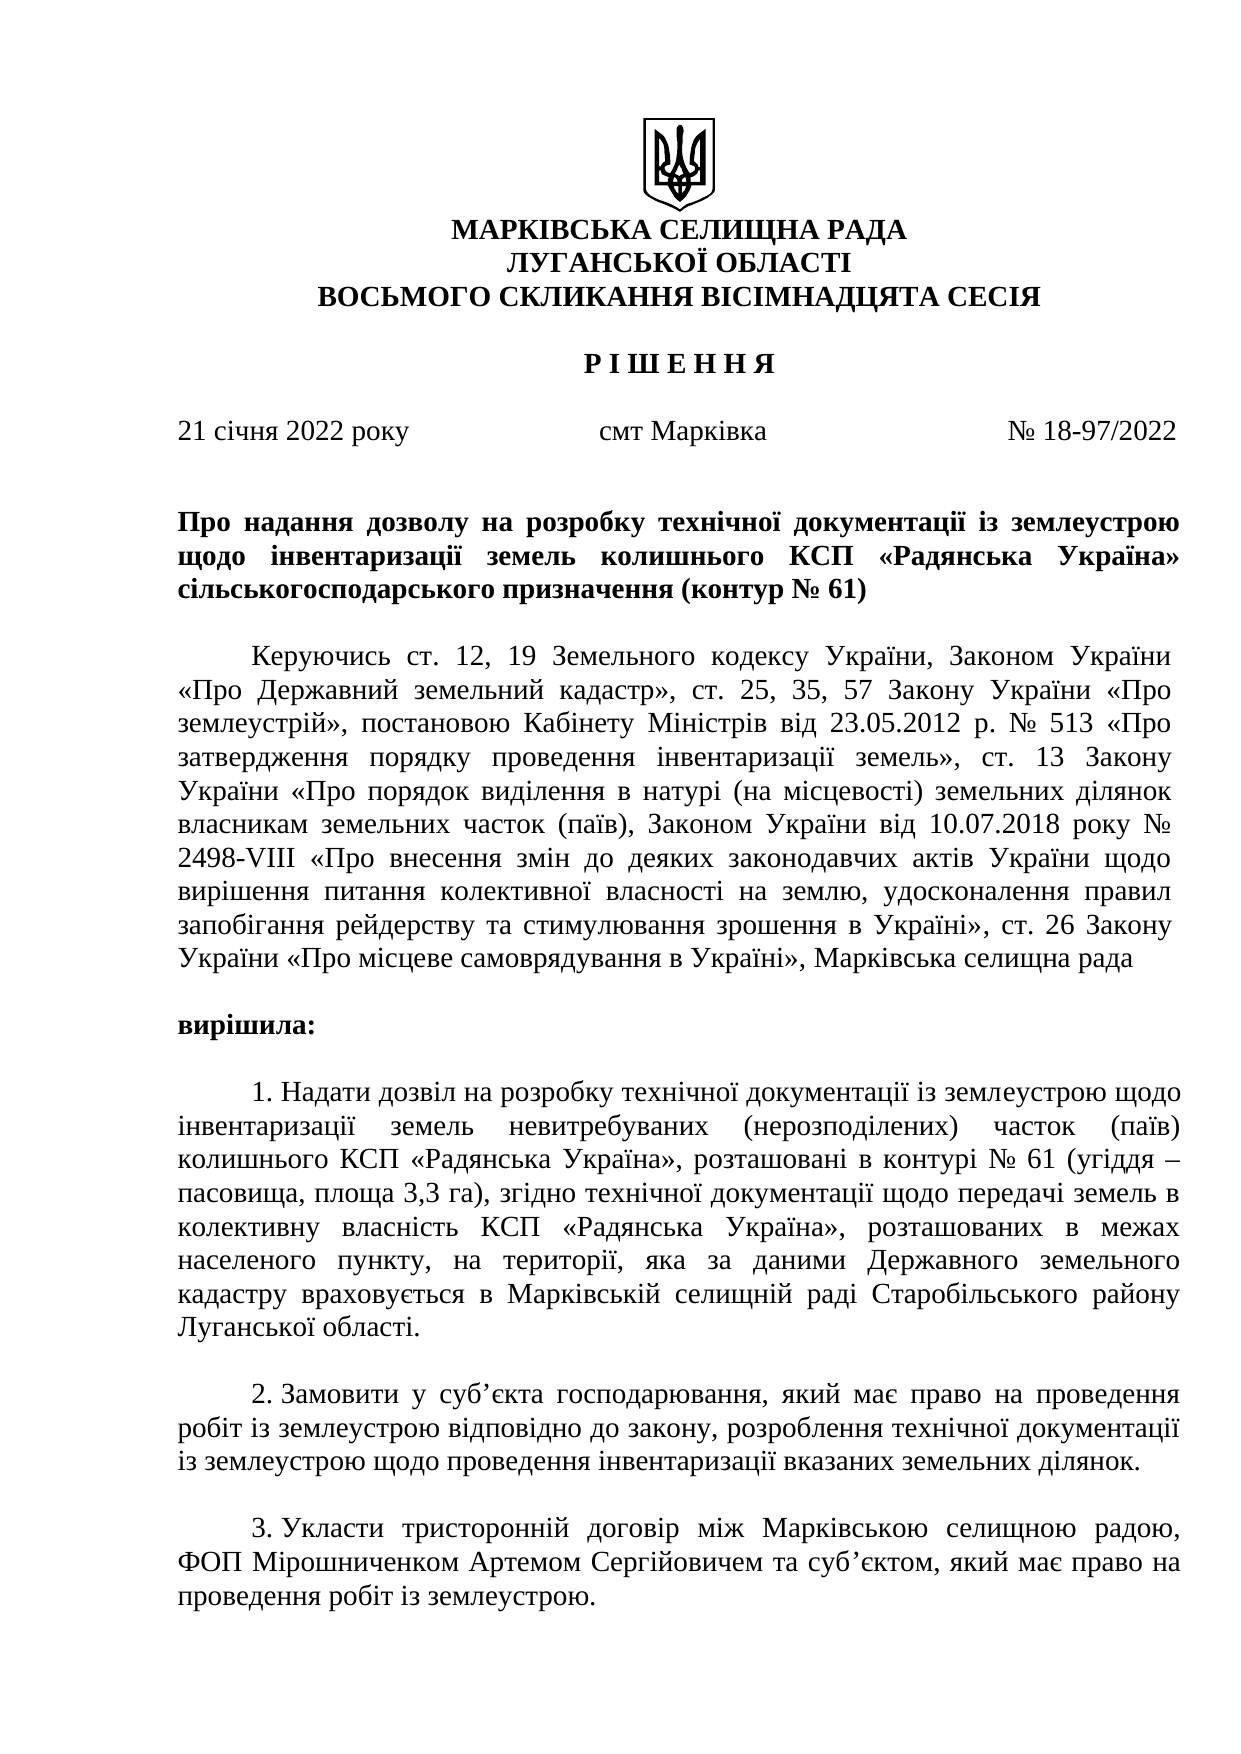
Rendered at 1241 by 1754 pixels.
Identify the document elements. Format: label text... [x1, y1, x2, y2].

text вирішила: [177, 1007, 1172, 1041]
list Надати дозвіл на розробку технічної документації із землеустрою щодо інвентаризації земель невитребуваних (нерозподілених) часток (паїв) колишнього КСП «Радянська Україна», розташовані в контурі № 61 (угіддя – пасовища, площа 3,3 га), згідно технічної документації щодо передачі земель в колективну власність КСП «Радянська Україна», розташованих в межах населеного пункту, на території, яка за даними Державного земельного кадастру враховується в Марківській селищній раді Старобільського району Луганської області. [177, 1074, 1181, 1343]
list Замовити у суб’єкта господарювання, який має право на проведення робіт із землеустрою відповідно до закону, розроблення технічної документації із землеустрою щодо проведення інвентаризації вказаних земельних ділянок. [177, 1376, 1181, 1477]
list Укласти тристоронній договір між Марківською селищною радою, ФОП Мірошниченком Артемом Сергійовичем та суб’єктом, який має право на проведення робіт із землеустрою. [177, 1511, 1181, 1611]
text 21 січня 2022 року смт Марківка № 18-97/2022 [177, 413, 1181, 447]
text Про надання дозволу на розробку технічної документації із землеустрою щодо інвентаризації земель колишнього КСП «Радянська Україна» сільськогосподарського призначення (контур № 61) [177, 504, 1181, 605]
text Керуючись ст. 12, 19 Земельного кодексу України, Законом України «Про Державний земельний кадастр», ст. 25, 35, 57 Закону України «Про землеустрій», постановою Кабінету Міністрів від 23.05.2012 р. № 513 «Про затвердження порядку проведення інвентаризації земель», ст. 13 Закону України «Про порядок виділення в натурі (на місцевості) земельних ділянок власникам земельних часток (паїв), Законом України від 10.07.2018 року № 2498-VIII «Про внесення змін до деяких законодавчих актів України щодо вирішення питання колективної власності на землю, удосконалення правил запобігання рейдерству та стимулювання зрошення в Україні», ст. 26 Закону України «Про місцеве самоврядування в Україні», Марківська селищна рада [177, 638, 1172, 974]
text МАРКІВСЬКА СЕЛИЩНА РАДА [177, 212, 1181, 245]
text Р І Ш Е Н Н Я [177, 346, 1181, 379]
text ВОСЬМОГО СКЛИКАННЯ ВІСІМНАДЦЯТА СЕСІЯ [177, 279, 1181, 312]
text ЛУГАНСЬКОЇ ОБЛАСТІ [177, 245, 1181, 279]
